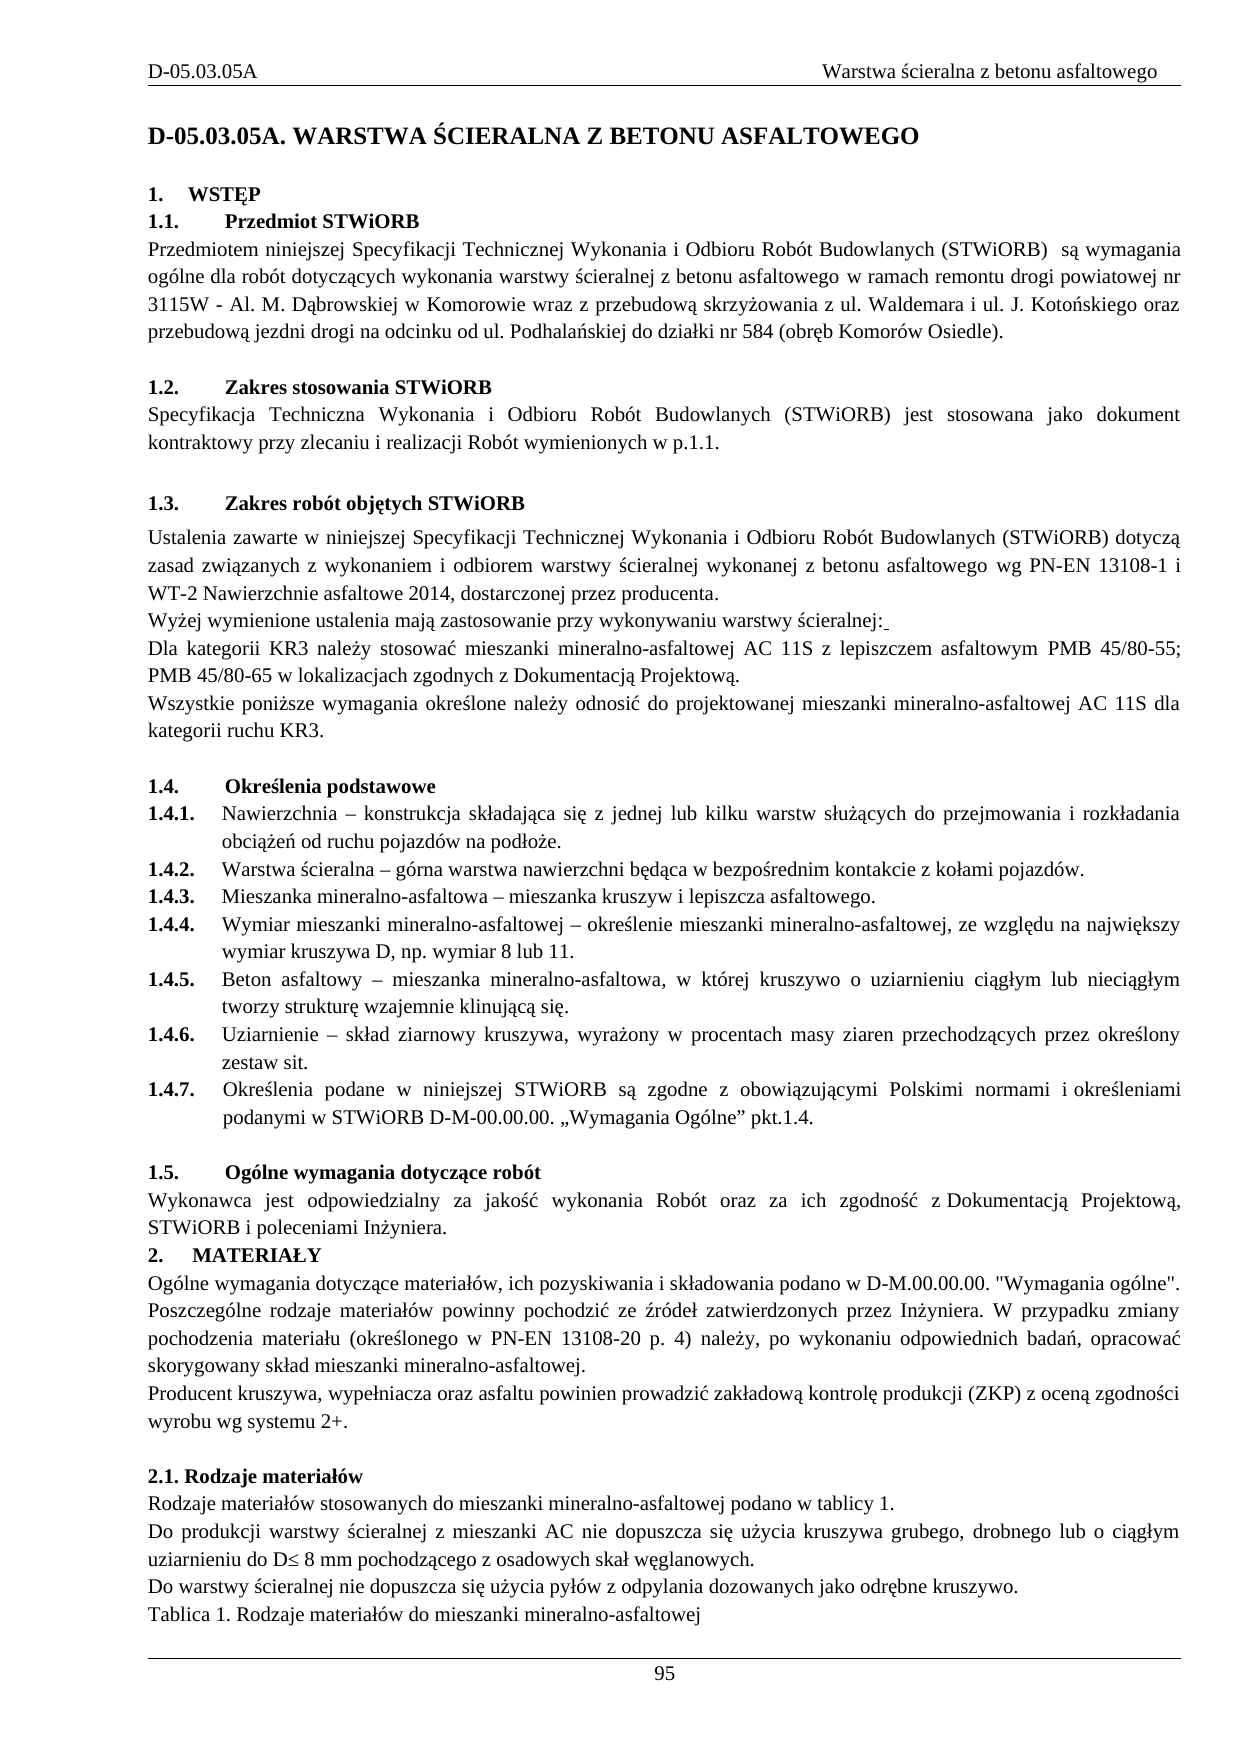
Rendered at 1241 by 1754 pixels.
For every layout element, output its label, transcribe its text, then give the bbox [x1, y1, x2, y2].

text 1.4.7. Określenia podane w niniejszej STWiORB są zgodne z obowiązującymi Polskimi normami i określeniami podanymi w STWiORB D-M-00.00.00. „Wymagania Ogólne” pkt.1.4. [148, 1077, 1181, 1129]
text Wykonawca jest odpowiedzialny za jakość wykonania Robót oraz za ich zgodność z Dokumentacją Projektową, STWiORB i poleceniami Inżyniera. [148, 1188, 1181, 1239]
text Specyfikacja Techniczna Wykonania i Odbioru Robót Budowlanych (STWiORB) jest stosowana jako dokument kontraktowy przy zlecaniu i realizacji Robót wymienionych w p.1.1. [148, 402, 1181, 454]
text Do warstwy ścieralnej nie dopuszcza się użycia pyłów z odpylania dozowanych jako odrębne kruszywo. [148, 1574, 1181, 1598]
subtitle 1.1. Przedmiot STWiORB [148, 209, 1181, 233]
subtitle 1.4. Określenia podstawowe [148, 774, 1181, 798]
text Ustalenia zawarte w niniejszej Specyfikacji Technicznej Wykonania i Odbioru Robót Budowlanych (STWiORB) dotyczą zasad związanych z wykonaniem i odbiorem warstwy ścieralnej wykonanej z betonu asfaltowego wg PN-EN 13108-1 i WT-2 Nawierzchnie asfaltowe 2014, dostarczonej przez producenta. [148, 525, 1181, 604]
text 1.4.2. Warstwa ścieralna – górna warstwa nawierzchni będąca w bezpośrednim kontakcie z kołami pojazdów. [148, 856, 1181, 881]
text Tablica 1. Rodzaje materiałów do mieszanki mineralno-asfaltowej [148, 1602, 1181, 1626]
text D-05.03.05A. WARSTWA ŚCIERALNA Z BETONU ASFALTOWEGO [148, 121, 1181, 149]
list MATERIAŁY [148, 1243, 1181, 1267]
text Wyżej wymienione ustalenia mają zastosowanie przy wykonywaniu warstwy ścieralnej: [148, 608, 1181, 632]
text 1.4.1. Nawierzchnia – konstrukcja składająca się z jednej lub kilku warstw służących do przejmowania i rozkładania obciążeń od ruchu pojazdów na podłoże. [148, 801, 1181, 853]
text 1.4.6. Uziarnienie – skład ziarnowy kruszywa, wyrażony w procentach masy ziaren przechodzących przez określony zestaw sit. [148, 1022, 1181, 1074]
text Dla kategorii KR3 należy stosować mieszanki mineralno-asfaltowej AC 11S z lepiszczem asfaltowym PMB 45/80-55; PMB 45/80-65 w lokalizacjach zgodnych z Dokumentacją Projektową. [148, 636, 1181, 687]
text Przedmiotem niniejszej Specyfikacji Technicznej Wykonania i Odbioru Robót Budowlanych (STWiORB) są wymagania ogólne dla robót dotyczących wykonania warstwy ścieralnej z betonu asfaltowego w ramach remontu drogi powiatowej nr 3115W - Al. M. Dąbrowskiej w Komorowie wraz z przebudową skrzyżowania z ul. Waldemara i ul. J. Kotońskiego oraz przebudową jezdni drogi na odcinku od ul. Podhalańskiej do działki nr 584 (obręb Komorów Osiedle). [148, 237, 1181, 343]
text 1.4.3. Mieszanka mineralno-asfaltowa – mieszanka kruszyw i lepiszcza asfaltowego. [148, 884, 1181, 908]
text Wszystkie poniższe wymagania określone należy odnosić do projektowanej mieszanki mineralno-asfaltowej AC 11S dla kategorii ruchu KR3. [148, 691, 1181, 742]
text Ogólne wymagania dotyczące materiałów, ich pozyskiwania i składowania podano w D-M.00.00.00. "Wymagania ogólne". Poszczególne rodzaje materiałów powinny pochodzić ze źródeł zatwierdzonych przez Inżyniera. W przypadku zmiany pochodzenia materiału (określonego w PN-EN 13108-20 p. 4) należy, po wykonaniu odpowiednich badań, opracować skorygowany skład mieszanki mineralno-asfaltowej. [148, 1271, 1181, 1377]
text Do produkcji warstwy ścieralnej z mieszanki AC nie dopuszcza się użycia kruszywa grubego, drobnego lub o ciągłym uziarnieniu do D≤ 8 mm pochodzącego z osadowych skał węglanowych. [148, 1519, 1181, 1571]
subtitle 1.2. Zakres stosowania STWiORB [148, 375, 1181, 399]
text 1.4.4. Wymiar mieszanki mineralno-asfaltowej – określenie mieszanki mineralno-asfaltowej, ze względu na największy wymiar kruszywa D, np. wymiar 8 lub 11. [148, 912, 1181, 963]
list WSTĘP [148, 181, 1181, 206]
text 2.1. Rodzaje materiałów [148, 1464, 1181, 1488]
text Rodzaje materiałów stosowanych do mieszanki mineralno-asfaltowej podano w tablicy 1. [148, 1491, 1181, 1515]
text Producent kruszywa, wypełniacza oraz asfaltu powinien prowadzić zakładową kontrolę produkcji (ZKP) z oceną zgodności wyrobu wg systemu 2+. [148, 1381, 1181, 1433]
text 1.4.5. Beton asfaltowy – mieszanka mineralno-asfaltowa, w której kruszywo o uziarnieniu ciągłym lub nieciągłym tworzy strukturę wzajemnie klinującą się. [148, 967, 1181, 1018]
subtitle 1.5. Ogólne wymagania dotyczące robót [148, 1160, 1181, 1184]
subtitle 1.3. Zakres robót objętych STWiORB [148, 491, 1181, 515]
